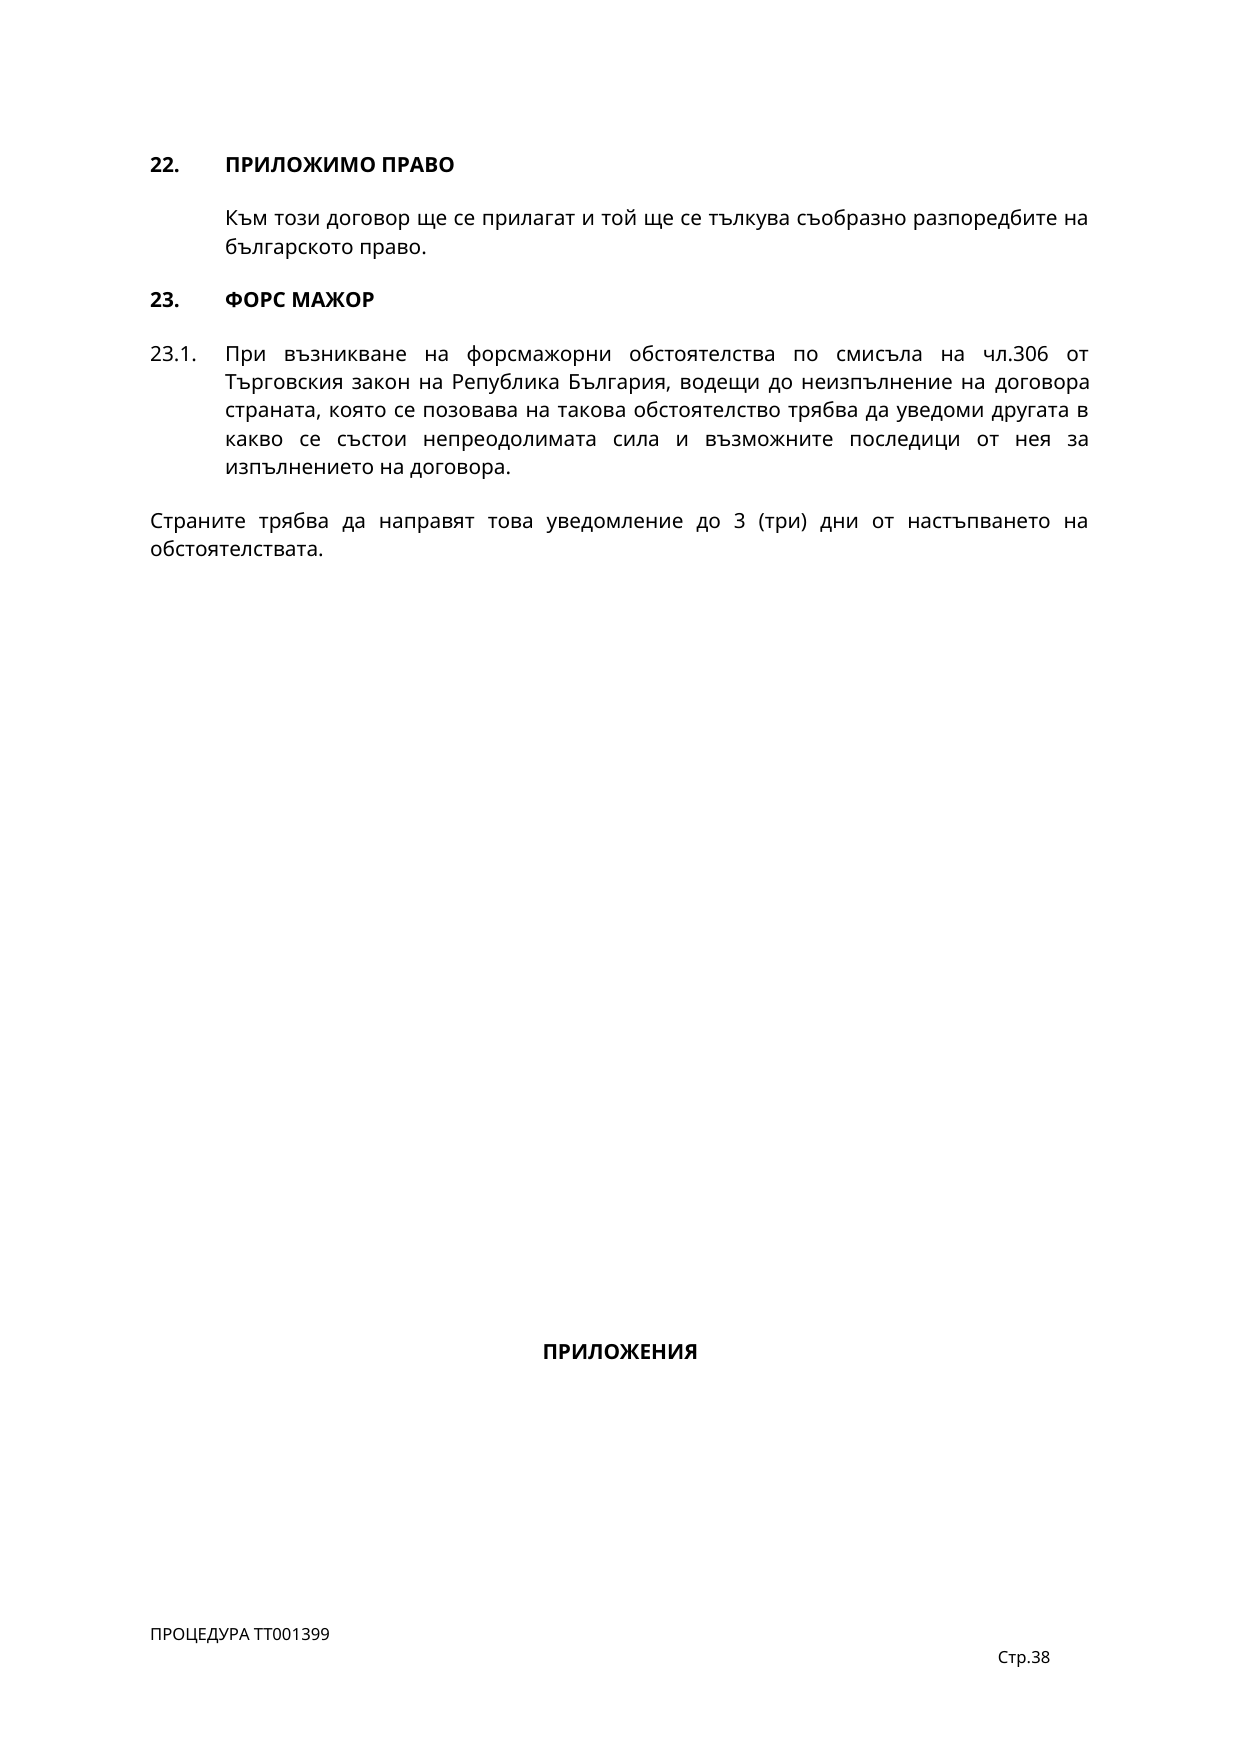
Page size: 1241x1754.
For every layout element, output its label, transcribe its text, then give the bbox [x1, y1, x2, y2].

list ПРИЛОЖИМО ПРАВО [150, 150, 1090, 178]
text Страните трябва да направят това уведомление до 3 (три) дни от настъпването на обстоятелствата. [150, 506, 1090, 563]
list При възникване на форсмажорни обстоятелства по смисъла на чл.306 от Търговския закон на Република България, водещи до неизпълнение на договора страната, която се позовава на такова обстоятелство трябва да уведоми другата в какво се състои непреодолимата сила и възможните последици от нея за изпълнението на договора. [150, 339, 1090, 481]
subtitle ПРИЛОЖЕНИЯ [150, 1337, 1090, 1366]
list ФОРС МАЖОР [150, 285, 1090, 314]
text Към този договор ще се прилагат и той ще се тълкува съобразно разпоредбите на българското право. [225, 203, 1090, 260]
